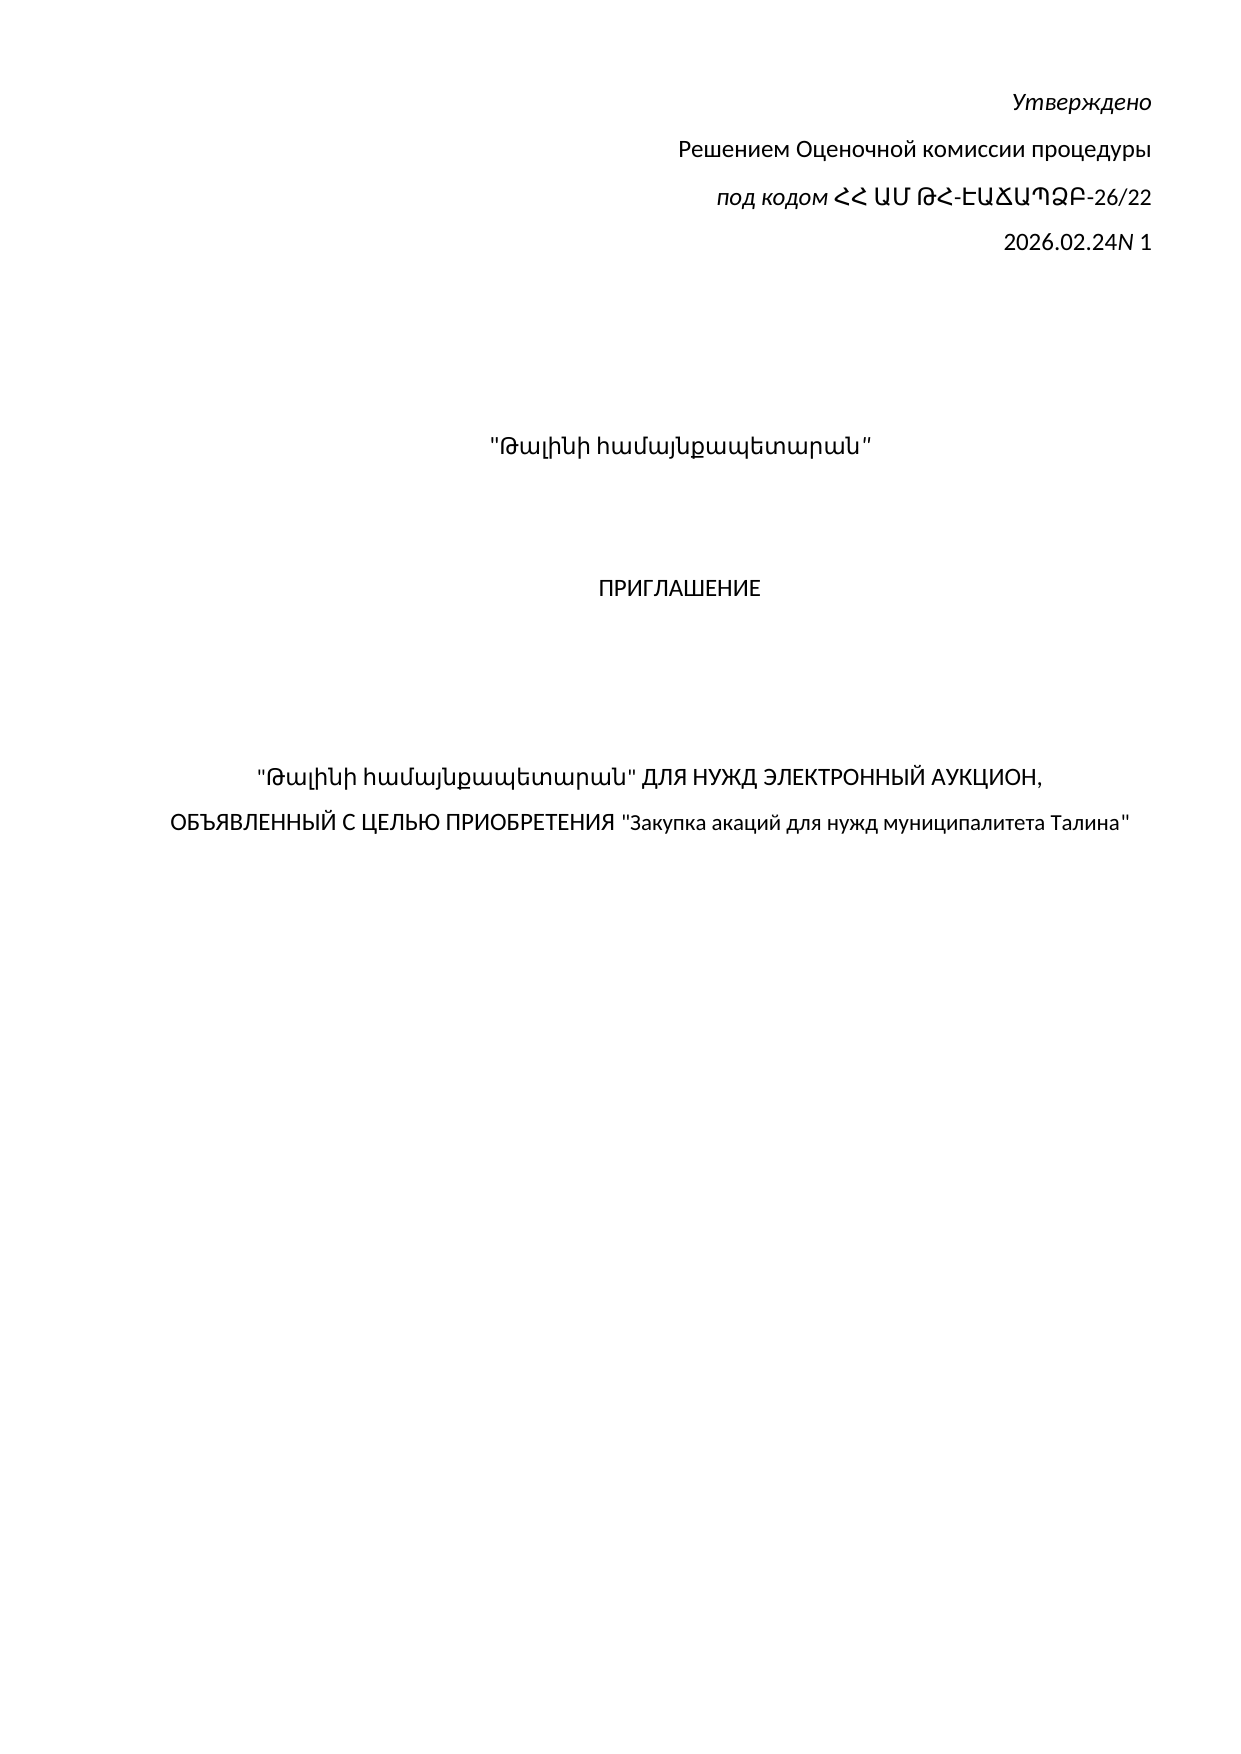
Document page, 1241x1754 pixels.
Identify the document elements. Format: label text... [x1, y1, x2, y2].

text ПРИГЛАШЕНИЕ [148, 572, 1152, 603]
text под кодом ՀՀ ԱՄ ԹՀ-ԷԱՃԱՊՁԲ-26/22 2026.02.24 N 1 [148, 181, 1152, 257]
text "Թալինի համայնքապետարան" [148, 431, 1152, 461]
text Решением Оценочной комиссии процедуры [148, 134, 1152, 164]
text "Թալինի համայնքապետարան" ДЛЯ НУЖД ЭЛЕКТРОННЫЙ АУКЦИОН, [148, 761, 1152, 791]
text Утверждено [148, 86, 1152, 117]
text ОБЪЯВЛЕННЫЙ С ЦЕЛЬЮ ПРИОБРЕТЕНИЯ "Закупка акаций для нужд муниципалитета Талина" [148, 807, 1152, 837]
